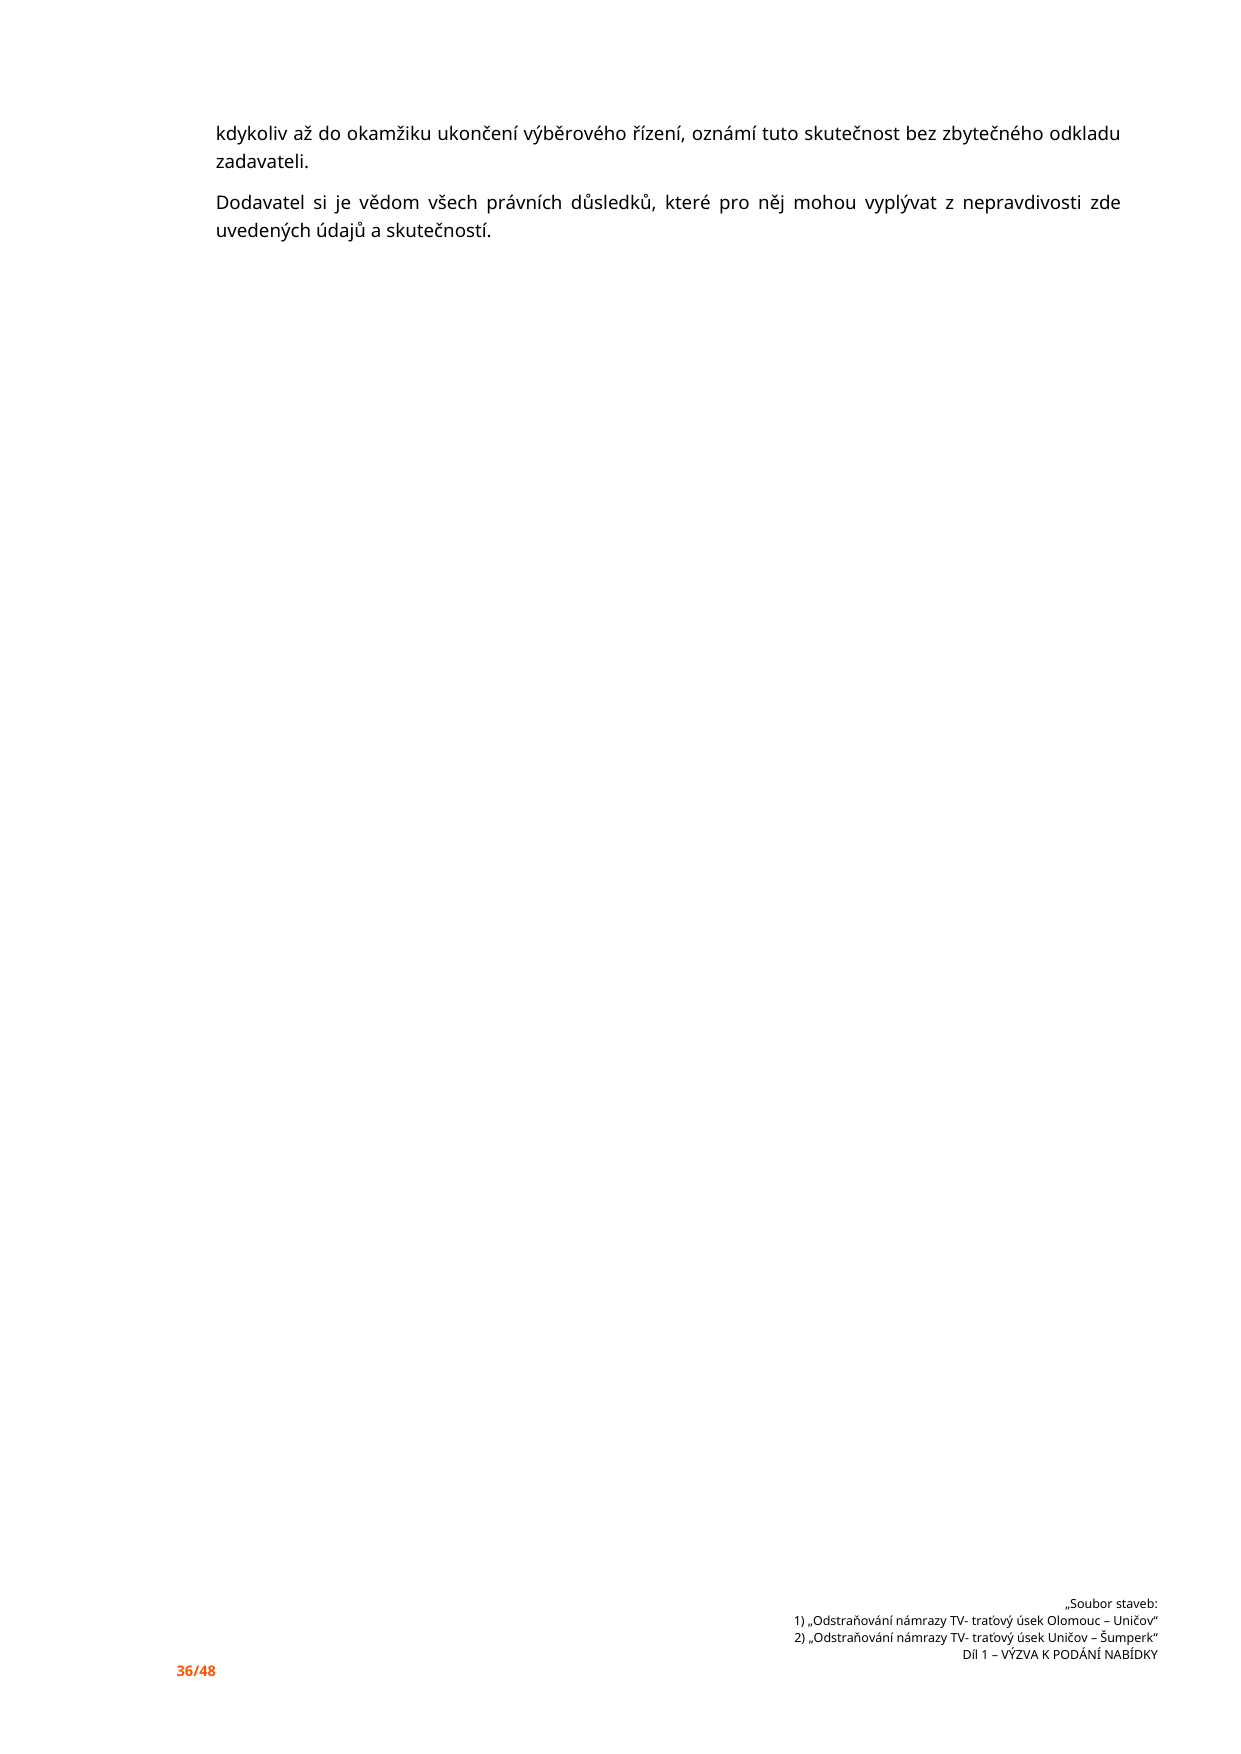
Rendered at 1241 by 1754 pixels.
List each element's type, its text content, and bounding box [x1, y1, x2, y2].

text Dodavatel si je vědom všech právních důsledků, které pro něj mohou vyplývat z nepravdivosti zde uvedených údajů a skutečností. [216, 189, 1122, 243]
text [216, 121, 1122, 174]
